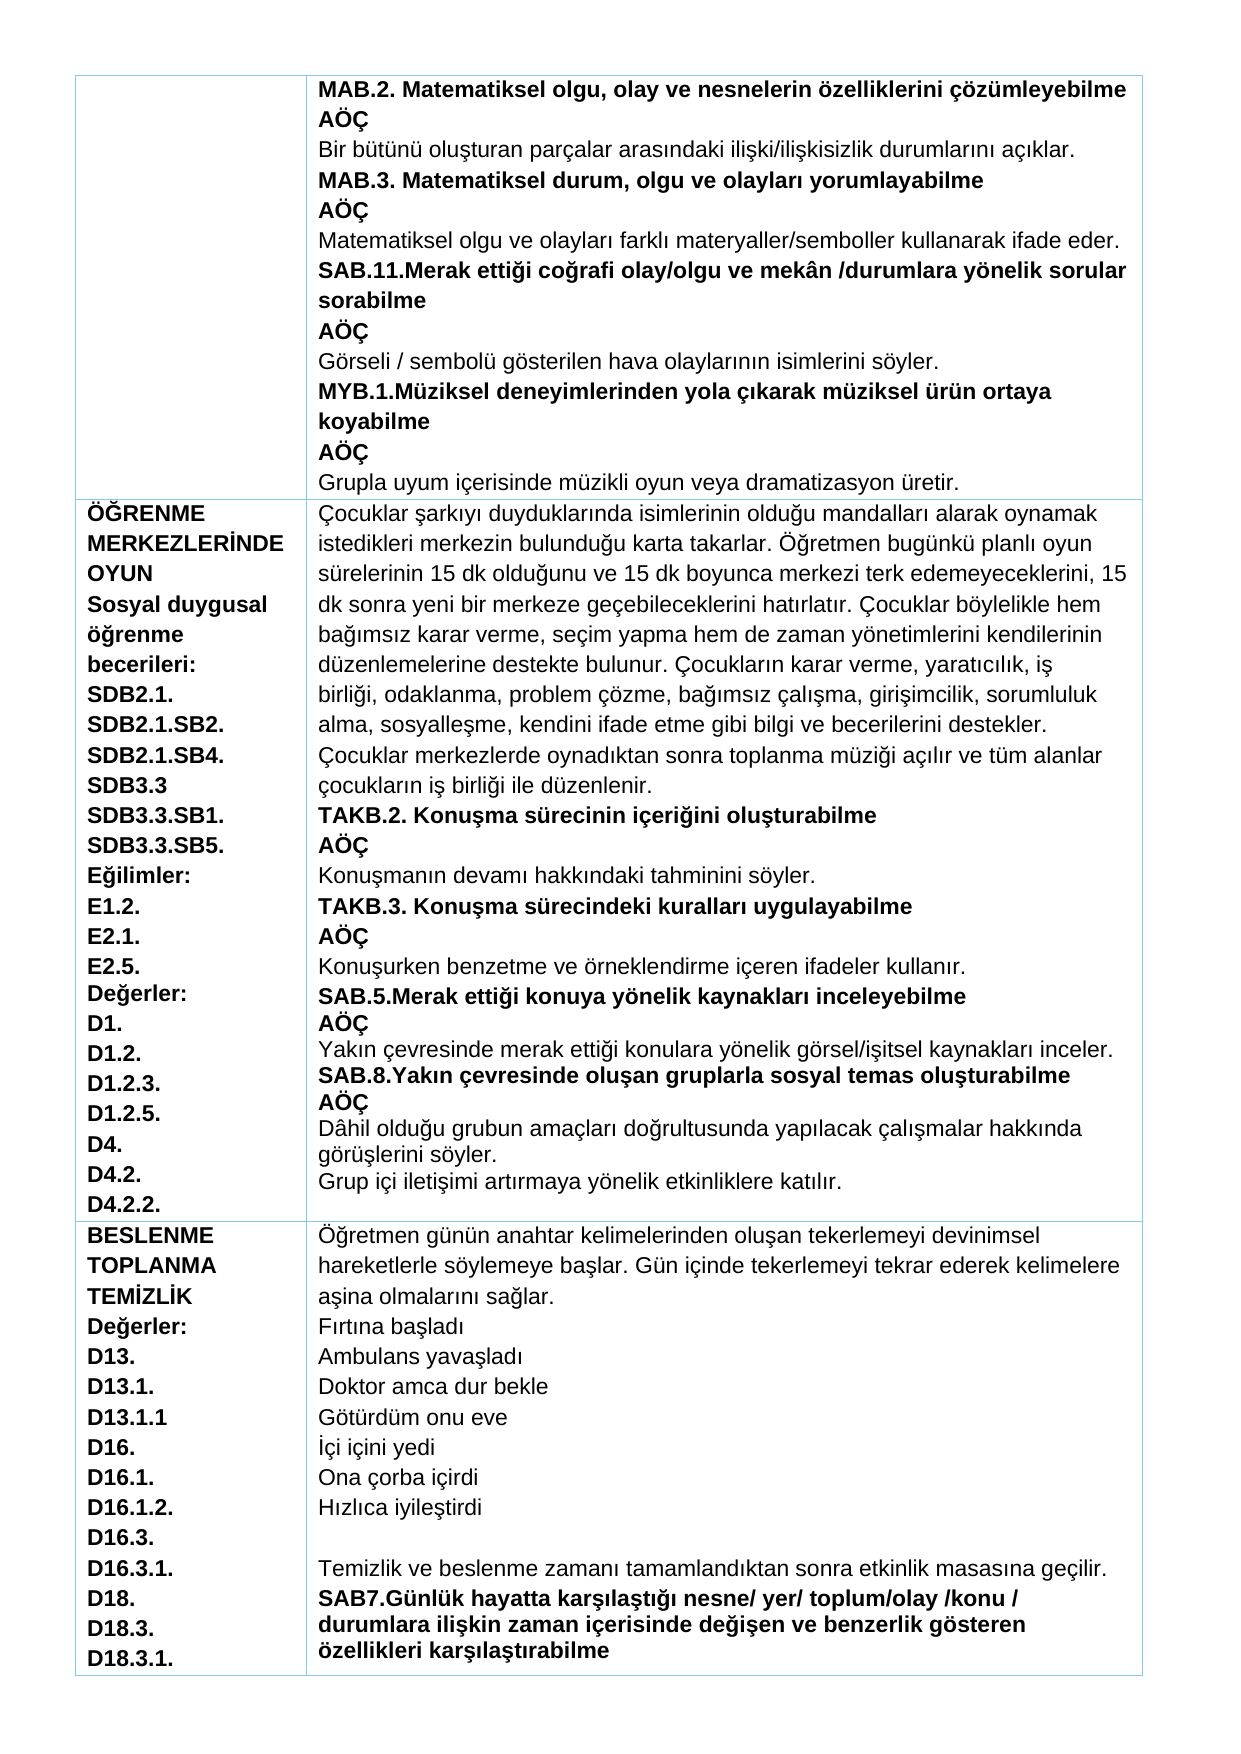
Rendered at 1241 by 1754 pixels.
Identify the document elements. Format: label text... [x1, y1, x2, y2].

table_cell Çocuklar şarkıyı duyduklarında isimlerinin olduğu mandalları alarak oynamak istedikleri merkezin bulunduğu karta takarlar. Öğretmen bugünkü planlı oyun sürelerinin 15 dk olduğunu ve 15 dk boyunca merkezi terk edemeyeceklerini, 15 dk sonra yeni bir merkeze geçebileceklerini hatırlatır. Çocuklar böylelikle hem bağımsız karar verme, seçim yapma hem de zaman yönetimlerini kendilerinin düzenlemelerine destekte bulunur. Çocukların karar verme, yaratıcılık, iş birliği, odaklanma, problem çözme, bağımsız çalışma, girişimcilik, sorumluluk alma, sosyalleşme, kendini ifade etme gibi bilgi ve becerilerini destekler. Çocuklar merkezlerde oynadıktan sonra toplanma müziği açılır ve tüm alanlar çocukların iş birliği ile düzenlenir. TAKB.2. Konuşma sürecinin içeriğini oluşturabilme AÖÇ Konuşmanın devamı hakkındaki tahminini söyler. TAKB.3. Konuşma sürecindeki kuralları uygulayabilme AÖÇ Konuşurken benzetme ve örneklendirme içeren ifadeler kullanır. SAB.5.Merak ettiği konuya yönelik kaynakları inceleyebilme AÖÇ Yakın çevresinde merak ettiği konulara yönelik görsel/işitsel kaynakları inceler. SAB.8.Yakın çevresinde oluşan gruplarla sosyal temas oluşturabilme AÖÇ Dâhil olduğu grubun amaçları doğrultusunda yapılacak çalışmalar hakkında görüşlerini söyler. Grup içi iletişimi artırmaya yönelik etkinliklere katılır. [307, 500, 1142, 1221]
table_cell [76, 76, 306, 499]
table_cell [76, 1222, 306, 1675]
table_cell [307, 76, 1142, 499]
table_cell ÖĞRENME MERKEZLERİNDE OYUN Sosyal duygusal öğrenme becerileri: SDB2.1. SDB2.1.SB2. SDB2.1.SB4. SDB3.3 SDB3.3.SB1. SDB3.3.SB5. Eğilimler: E1.2. E2.1. E2.5. Değerler: D1. D1.2. D1.2.3. D1.2.5. D4. D4.2. D4.2.2. [76, 500, 306, 1221]
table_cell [307, 1222, 1142, 1675]
